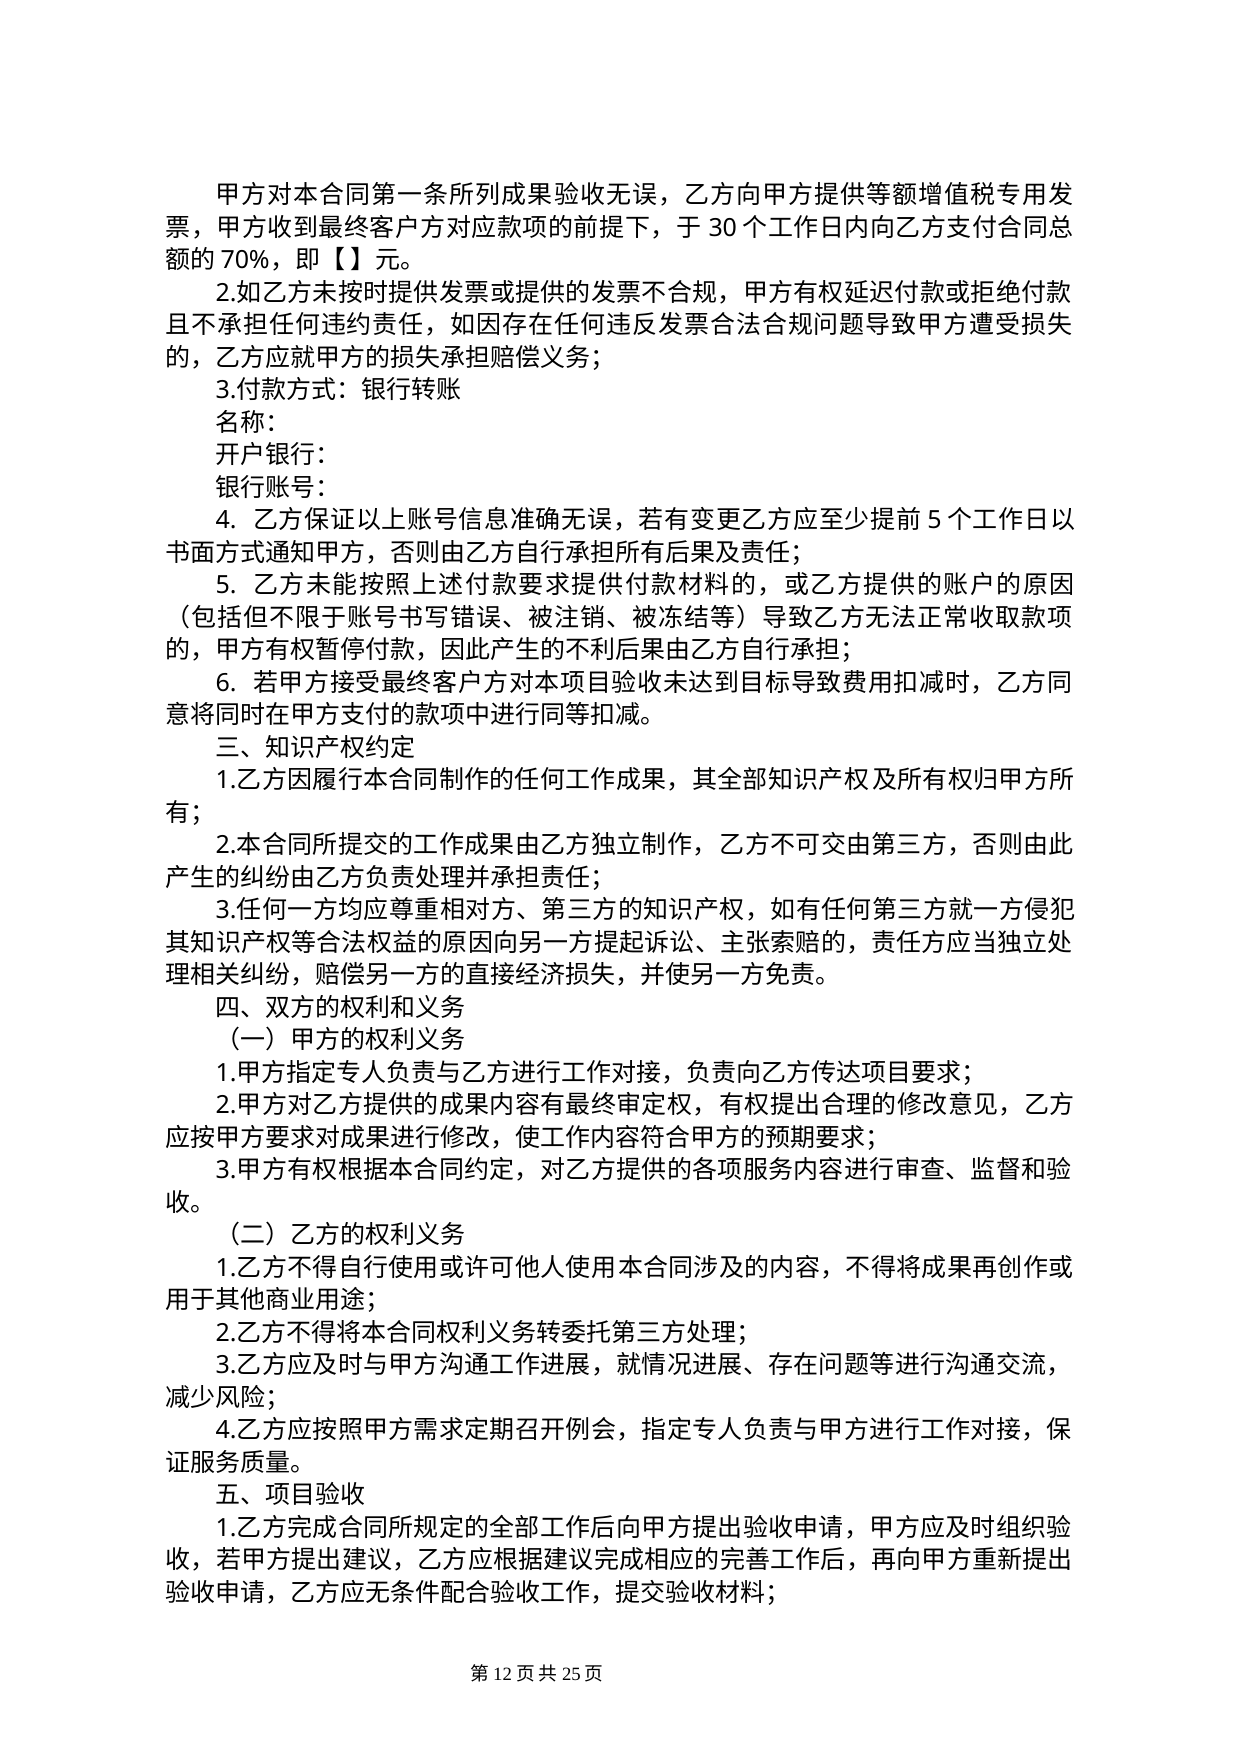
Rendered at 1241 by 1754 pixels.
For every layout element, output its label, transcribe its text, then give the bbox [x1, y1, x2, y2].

list 乙方保证以上账号信息准确无误，若有变更乙方应至少提前5个工作日以书面方式通知甲方，否则由乙方自行承担所有后果及责任； [165, 502, 1075, 567]
text 五、项目验收 [165, 1477, 1075, 1509]
text 3.任何一方均应尊重相对方、第三方的知识产权，如有任何第三方就一方侵犯其知识产权等合法权益的原因向另一方提起诉讼、主张索赔的，责任方应当独立处理相关纠纷，赔偿另一方的直接经济损失，并使另一方免责。 [165, 892, 1075, 989]
text 3.甲方有权根据本合同约定，对乙方提供的各项服务内容进行审查、监督和验收。 [165, 1152, 1075, 1217]
text 1.乙方完成合同所规定的全部工作后向甲方提出验收申请，甲方应及时组织验收，若甲方提出建议，乙方应根据建议完成相应的完善工作后，再向甲方重新提出验收申请，乙方应无条件配合验收工作，提交验收材料； [165, 1509, 1075, 1607]
text 2.本合同所提交的工作成果由乙方独立制作，乙方不可交由第三方，否则由此产生的纠纷由乙方负责处理并承担责任； [165, 827, 1075, 892]
text （二）乙方的权利义务 [165, 1217, 1075, 1249]
text 3.付款方式：银行转账 [165, 372, 1075, 404]
text 1.乙方因履行本合同制作的任何工作成果，其全部知识产权及所有权归甲方所有； [165, 762, 1075, 827]
text 银行账号： [165, 469, 1075, 502]
text 开户银行： [165, 437, 1075, 469]
list 乙方未能按照上述付款要求提供付款材料的，或乙方提供的账户的原因（包括但不限于账号书写错误、被注销、被冻结等）导致乙方无法正常收取款项的，甲方有权暂停付款，因此产生的不利后果由乙方自行承担； [165, 567, 1075, 664]
text 2.甲方对乙方提供的成果内容有最终审定权，有权提出合理的修改意见，乙方应按甲方要求对成果进行修改，使工作内容符合甲方的预期要求； [165, 1087, 1075, 1152]
text 名称： [165, 404, 1075, 437]
text 甲方对本合同第一条所列成果验收无误，乙方向甲方提供等额增值税专用发票，甲方收到最终客户方对应款项的前提下，于30个工作日内向乙方支付合同总额的70%，即【 】元。 [165, 177, 1075, 274]
text 1.甲方指定专人负责与乙方进行工作对接，负责向乙方传达项目要求； [165, 1054, 1075, 1087]
text 2.乙方不得将本合同权利义务转委托第三方处理； [165, 1314, 1075, 1347]
text 3.乙方应及时与甲方沟通工作进展，就情况进展、存在问题等进行沟通交流，减少风险； [165, 1347, 1075, 1412]
text （一）甲方的权利义务 [165, 1022, 1075, 1054]
text 2.如乙方未按时提供发票或提供的发票不合规，甲方有权延迟付款或拒绝付款且不承担任何违约责任，如因存在任何违反发票合法合规问题导致甲方遭受损失的，乙方应就甲方的损失承担赔偿义务； [165, 274, 1075, 372]
text 1.乙方不得自行使用或许可他人使用本合同涉及的内容，不得将成果再创作或用于其他商业用途； [165, 1249, 1075, 1314]
text 4.乙方应按照甲方需求定期召开例会，指定专人负责与甲方进行工作对接，保证服务质量。 [165, 1412, 1075, 1477]
text 四、双方的权利和义务 [165, 989, 1075, 1022]
text 三、知识产权约定 [165, 729, 1075, 762]
list 若甲方接受最终客户方对本项目验收未达到目标导致费用扣减时，乙方同意将同时在甲方支付的款项中进行同等扣减。 [165, 664, 1075, 729]
